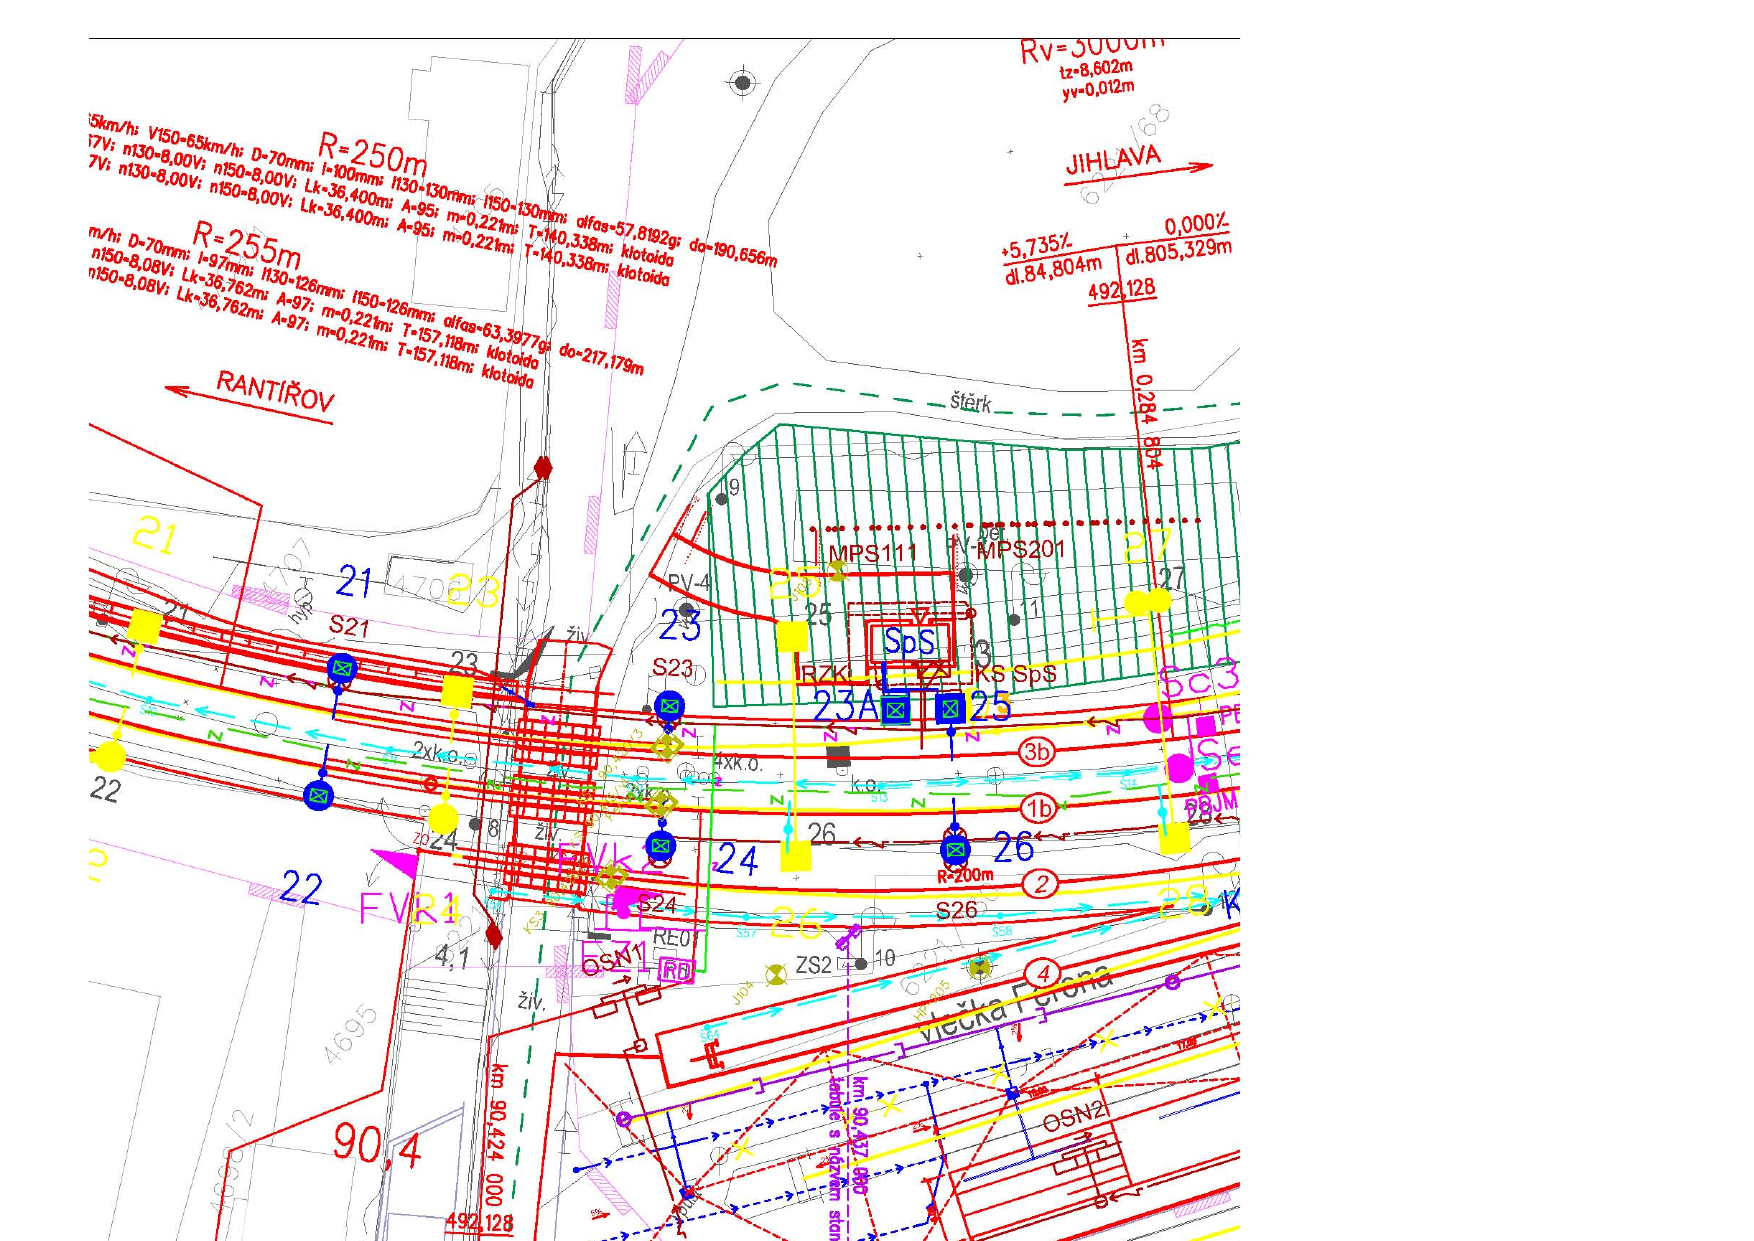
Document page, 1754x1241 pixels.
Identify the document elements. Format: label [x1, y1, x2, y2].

picture [88, 38, 1241, 1241]
